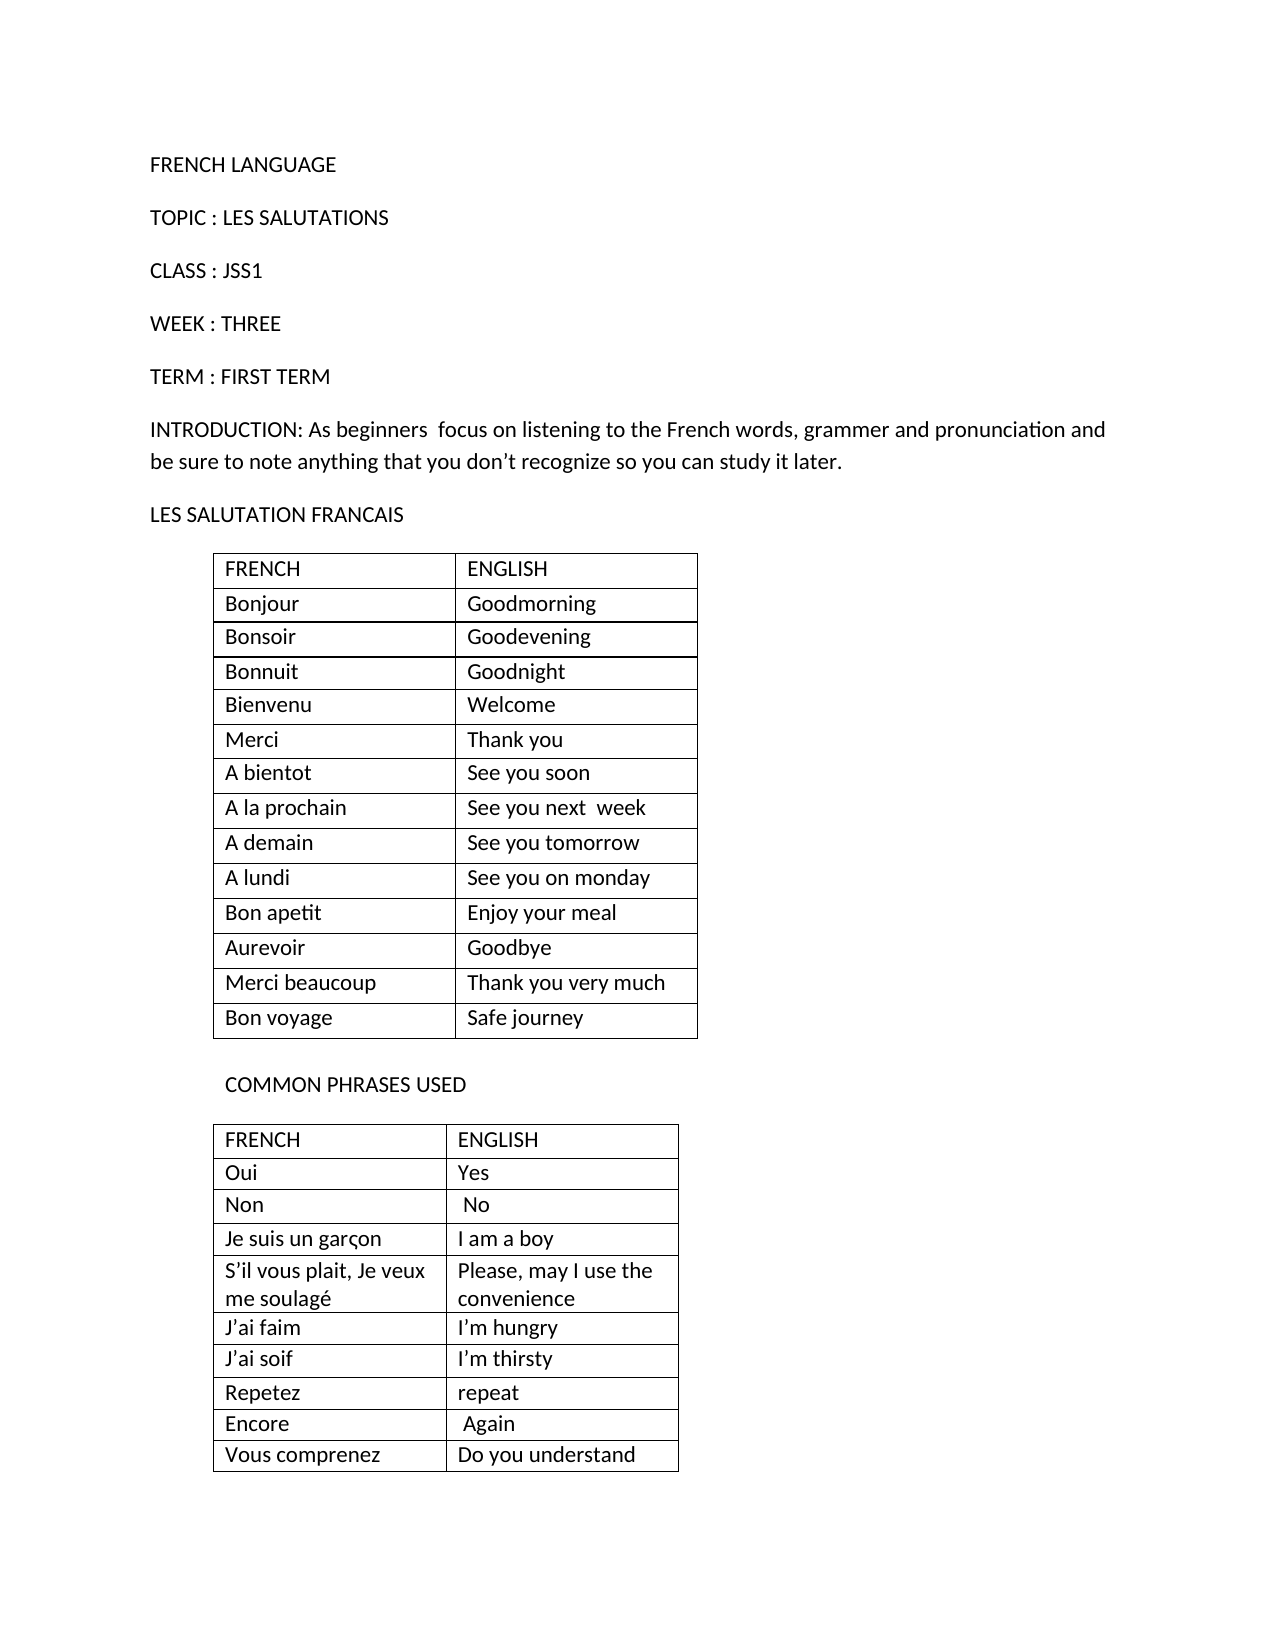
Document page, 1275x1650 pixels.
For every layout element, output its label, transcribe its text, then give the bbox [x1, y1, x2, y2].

table_cell Thank you very much [456, 969, 697, 1002]
table_cell Encore [214, 1410, 446, 1439]
table_cell Goodevening [456, 623, 697, 656]
text LES SALUTATION FRANCAIS [150, 500, 1125, 528]
table_header FRENCH [214, 554, 455, 588]
table_cell A lundi [214, 864, 455, 897]
table_cell S’il vous plait, Je veux me soulagé [214, 1256, 446, 1312]
table_cell Goodbye [456, 934, 697, 967]
table_cell J’ai faim [214, 1313, 446, 1343]
table_cell Please, may I use the convenience [447, 1256, 678, 1312]
table_header ENGLISH [456, 554, 697, 588]
table_cell Oui [214, 1159, 446, 1189]
table_cell No [447, 1190, 678, 1223]
table_cell Bienvenu [214, 690, 455, 724]
table_cell Merci beaucoup [214, 969, 455, 1002]
table_cell Non [214, 1190, 446, 1223]
table_cell A bientot [214, 759, 455, 792]
table_cell See you tomorrow [456, 829, 697, 862]
table_cell Safe journey [456, 1004, 697, 1037]
table_cell Je suis un garςon [214, 1224, 446, 1255]
table_cell Do you understand [447, 1441, 678, 1471]
table_cell Bon voyage [214, 1004, 455, 1037]
table_cell Merci [214, 725, 455, 757]
table_cell Vous comprenez [214, 1441, 446, 1471]
text INTRODUCTION: As beginners focus on listening to the French words, grammer and pronunciation and be sure to note anything that you don’t recognize so you can study it later. [150, 415, 1125, 475]
table_header ENGLISH [447, 1125, 678, 1157]
table_cell A demain [214, 829, 455, 862]
table_cell J’ai soif [214, 1345, 446, 1377]
table_cell I am a boy [447, 1224, 678, 1255]
table_cell A la prochain [214, 794, 455, 827]
list COMMON PHRASES USED [225, 1071, 1125, 1099]
table_cell Aurevoir [214, 934, 455, 967]
table_cell Yes [447, 1159, 678, 1189]
table_cell I’m thirsty [447, 1345, 678, 1377]
table_cell Goodnight [456, 658, 697, 689]
table_cell Bonnuit [214, 658, 455, 689]
table_cell Goodmorning [456, 589, 697, 621]
text TERM : FIRST TERM [150, 362, 1125, 390]
table_cell Thank you [456, 725, 697, 757]
text FRENCH LANGUAGE [150, 150, 1125, 178]
text TOPIC : LES SALUTATIONS [150, 203, 1125, 231]
table_cell See you on monday [456, 864, 697, 897]
table_cell Welcome [456, 690, 697, 724]
table_cell Again [447, 1410, 678, 1439]
table_cell I’m hungry [447, 1313, 678, 1343]
table_cell Bonsoir [214, 623, 455, 656]
table_cell See you next week [456, 794, 697, 827]
table_cell Enjoy your meal [456, 899, 697, 932]
table_cell repeat [447, 1378, 678, 1408]
table_cell Repetez [214, 1378, 446, 1408]
table_cell Bonjour [214, 589, 455, 621]
table_cell See you soon [456, 759, 697, 792]
table_cell Bon apetit [214, 899, 455, 932]
text WEEK : THREE [150, 309, 1125, 337]
table_header FRENCH [214, 1125, 446, 1157]
text CLASS : JSS1 [150, 256, 1125, 284]
